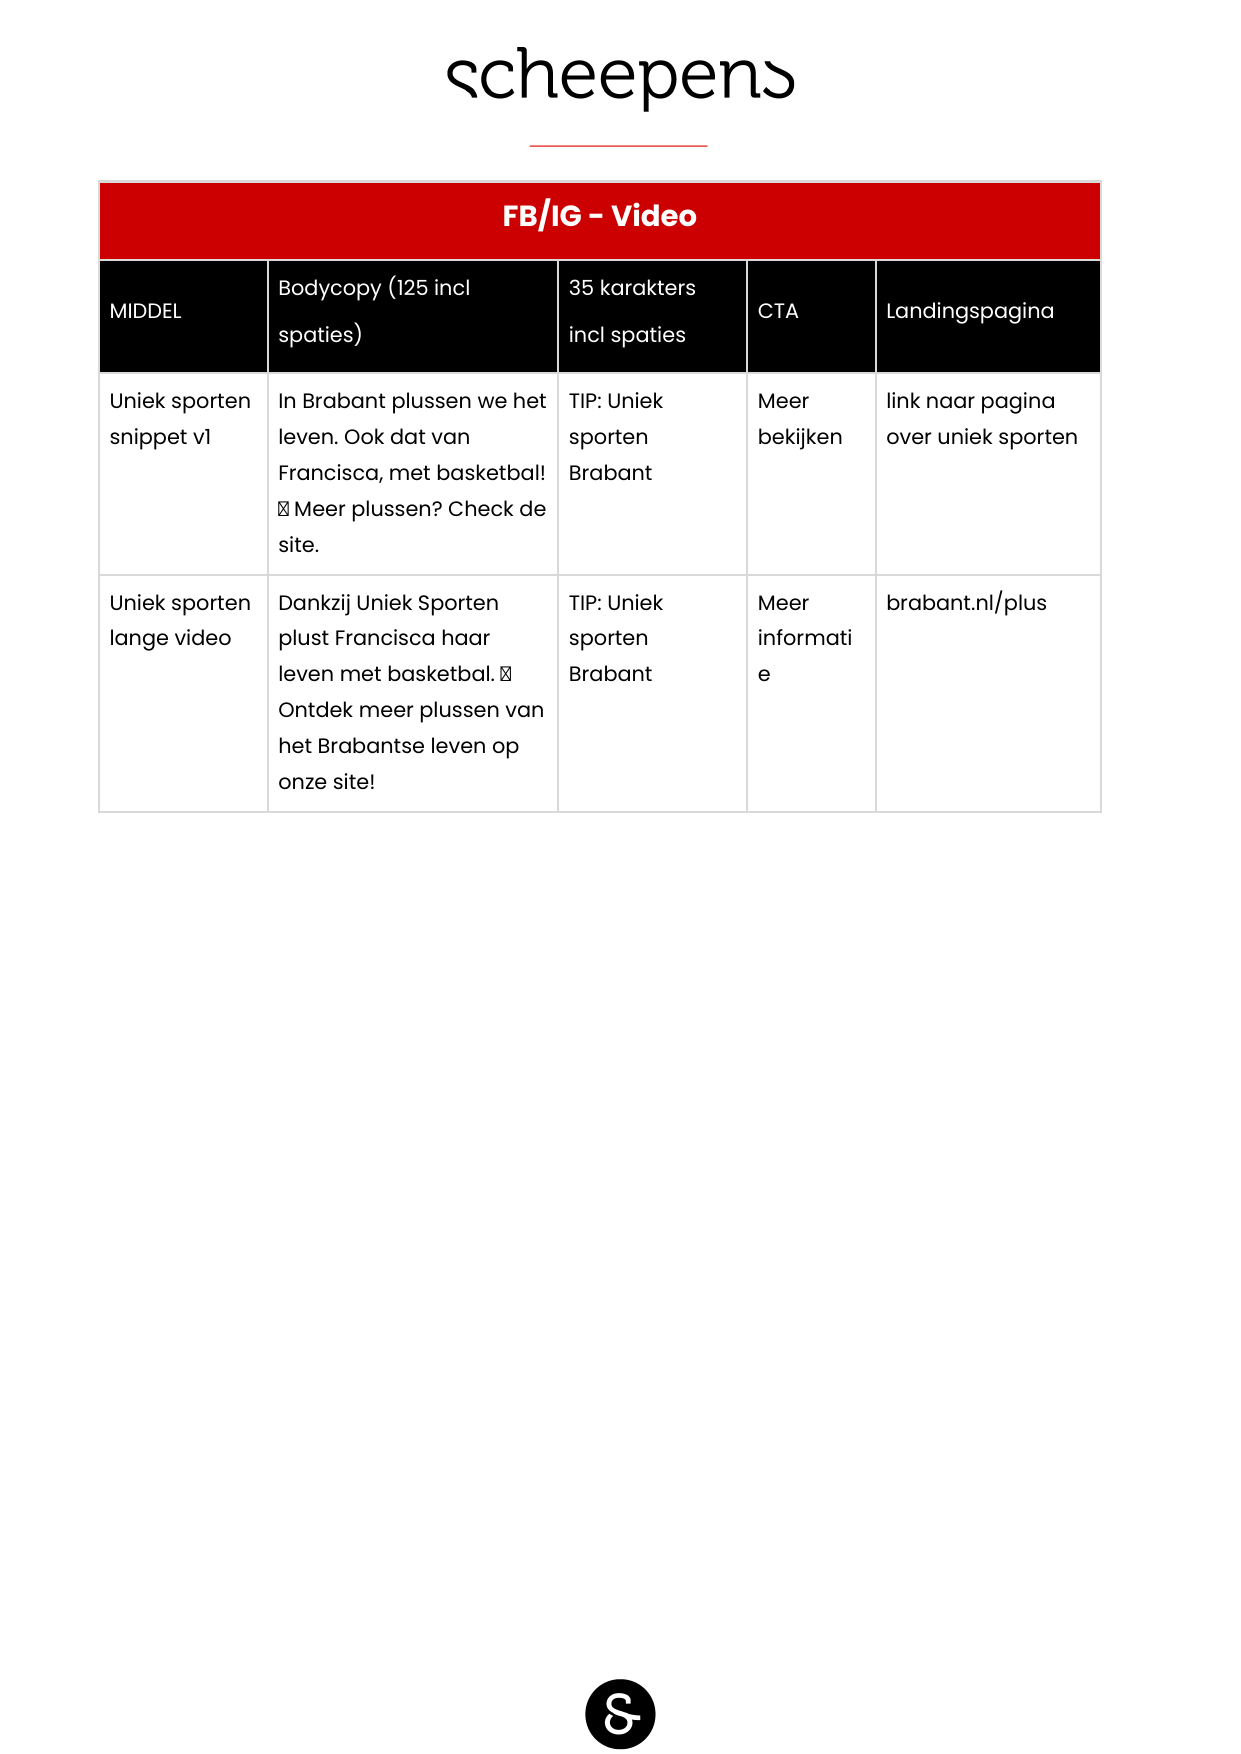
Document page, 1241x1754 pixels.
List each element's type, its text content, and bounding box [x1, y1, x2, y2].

table_cell FB/IG - Video [100, 183, 1100, 259]
table_cell link naar pagina over uniek sporten [877, 374, 1100, 573]
table_cell Landingspagina [877, 261, 1100, 372]
picture [0, 1630, 1241, 1754]
table_cell Dankzij Uniek Sporten plust Francisca haar leven met basketbal. 🏀 Ontdek meer plussen van het Brabantse leven op onze site! [269, 576, 557, 811]
table_cell Bodycopy (125 incl spaties) [269, 261, 557, 372]
table_cell brabant.nl/plus [877, 576, 1100, 811]
table_cell Meer informatie [748, 576, 875, 811]
picture [0, 0, 1241, 181]
table_cell TIP: Uniek sporten Brabant [559, 576, 746, 811]
table_cell TIP: Uniek sporten Brabant [559, 374, 746, 573]
table_cell Meer bekijken [748, 374, 875, 573]
table_cell CTA [748, 261, 875, 372]
table_cell 35 karakters incl spaties [559, 261, 746, 372]
table_cell Uniek sporten snippet v1 [100, 374, 267, 573]
table_cell MIDDEL [100, 261, 267, 372]
table_cell Uniek sporten lange video [100, 576, 267, 811]
table_cell In Brabant plussen we het leven. Ook dat van Francisca, met basketbal! 🏀 Meer plussen? Check de site. [269, 374, 557, 573]
